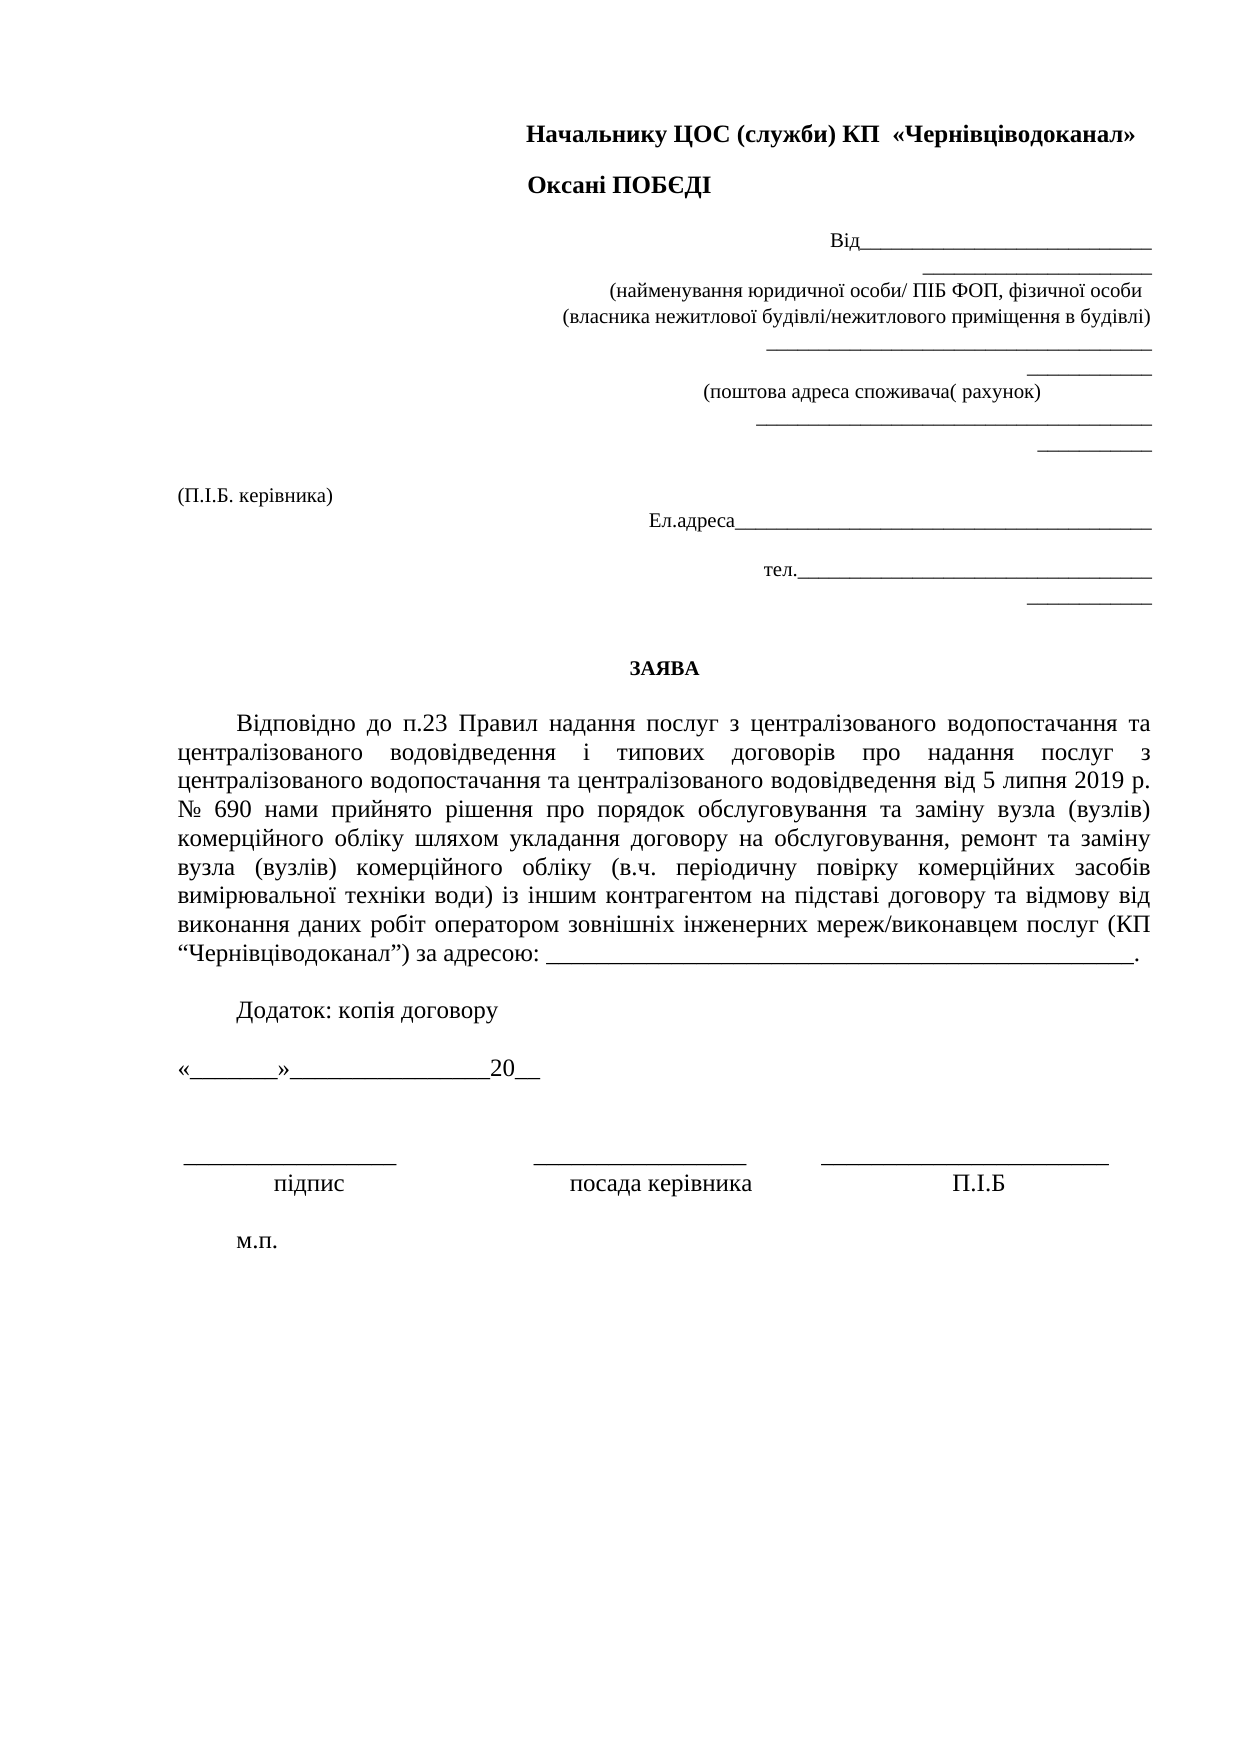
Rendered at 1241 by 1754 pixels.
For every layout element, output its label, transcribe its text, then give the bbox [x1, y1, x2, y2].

text Додаток: копія договору [177, 995, 1152, 1024]
text підпис посада керівника П.І.Б [177, 1168, 1152, 1197]
text Відповідно до п.23 Правил надання послуг з централізованого водопостачання та централізованого водовідведення і типових договорів про надання послуг з централізованого водопостачання та централізованого водовідведення від 5 липня 2019 р. № 690 нами прийнято рішення про порядок обслуговування та заміну вузла (вузлів) комерційного обліку шляхом укладання договору на обслуговування, ремонт та заміну вузла (вузлів) комерційного обліку (в.ч. періодичну повірку комерційних засобів вимірювальної техніки води) із іншим контрагентом на підставі договору та відмову від виконання даних робіт оператором зовнішніх інженерних мереж/виконавцем послуг (КП “Чернівціводоканал”) за адресою: _______________________________________________. [177, 708, 1152, 967]
text Від__________________________________________________ [177, 227, 1152, 277]
text ЗАЯВА [177, 655, 1152, 680]
text Начальнику ЦОС (служби) КП «Чернівціводоканал» [177, 118, 1152, 148]
text м.п. [177, 1225, 1152, 1254]
text «_______»________________20__ [177, 1053, 1152, 1082]
text (П.І.Б. керівника) [177, 454, 1152, 507]
text тел.______________________________________________ [177, 556, 1152, 607]
text _________________________________________________ [177, 328, 1152, 378]
text (поштова адреса споживача( рахунок) [177, 378, 1152, 403]
text (власника нежитлової будівлі/нежитлового приміщення в будівлі) [177, 302, 1152, 328]
text Ел.адреса________________________________________ [177, 507, 1152, 532]
text Оксані ПОБЄДІ [177, 169, 1152, 199]
text (найменування юридичної особи/ ПІБ ФОП, фізичної особи [177, 277, 1152, 302]
text _________________ _________________ _______________________ [177, 1139, 1152, 1168]
text _________________________________________________ [177, 403, 1152, 454]
